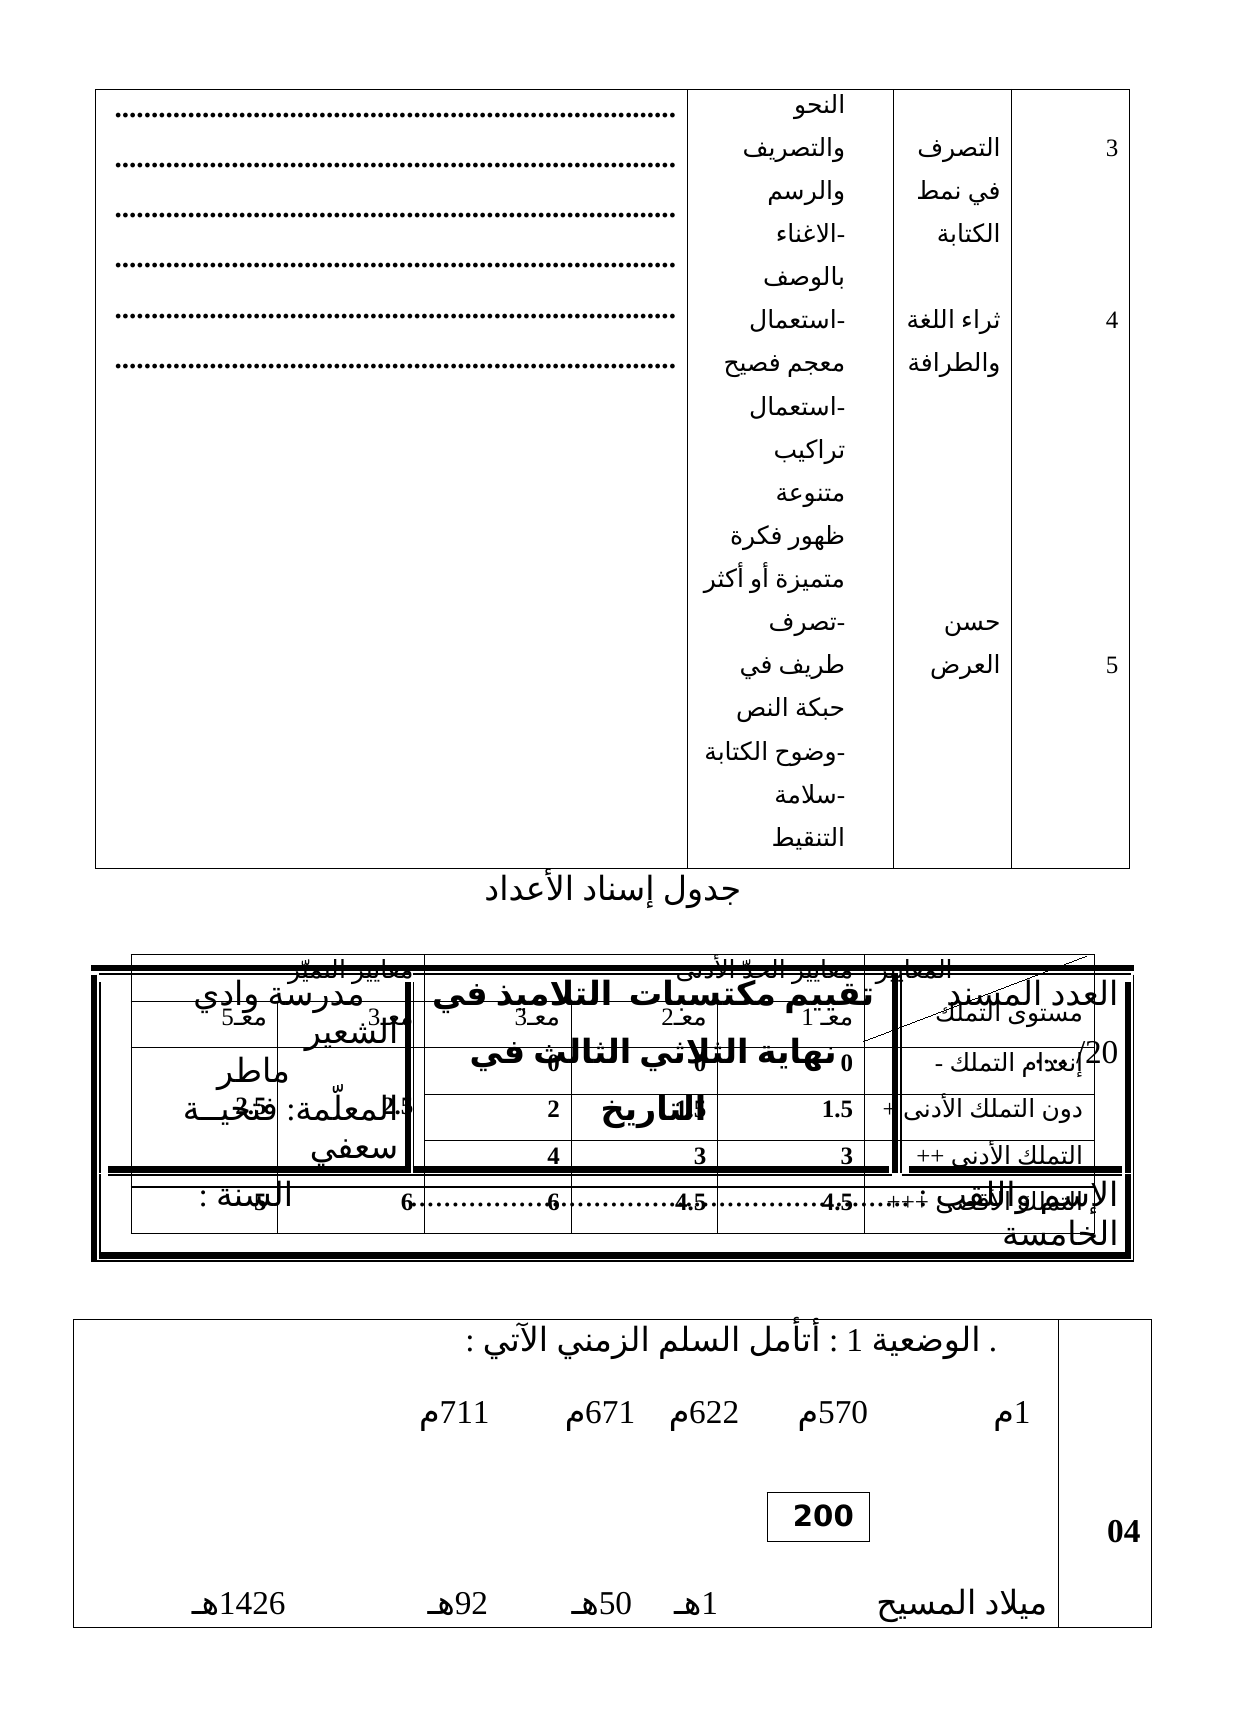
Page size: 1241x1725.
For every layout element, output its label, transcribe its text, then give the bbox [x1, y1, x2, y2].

table_cell إنعدام التملك - [865, 1048, 1094, 1093]
table_header العدد المسند 20/ .... [1095, 975, 1129, 1166]
table_cell 3 4 5 [1012, 90, 1129, 868]
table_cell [688, 90, 893, 868]
text جدول إسناد الأعداد [74, 869, 1152, 908]
table_cell معـ3 [278, 1002, 424, 1047]
table_cell معـ3 [425, 1002, 571, 1047]
table_cell 3 [572, 1141, 717, 1186]
table_cell 2.5 [278, 1048, 424, 1186]
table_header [1059, 1320, 1151, 1627]
table_cell 2 [425, 1095, 571, 1140]
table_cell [894, 90, 1011, 868]
table_header مدرسة وادي الشعير ماطر المعلّمة: فتحيــة سعفي [96, 971, 131, 1166]
table_cell 2.5 [132, 1048, 277, 1186]
table_cell 3 [718, 1141, 864, 1186]
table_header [74, 1320, 1058, 1627]
table_header المعايير مستوى التملك [865, 955, 1094, 1047]
table_cell 0 [425, 1048, 571, 1093]
table_cell 4 [425, 1141, 571, 1186]
table_cell 1.5 [718, 1095, 864, 1140]
table_cell الإسم واللقب : ............................................................ السنة : الخامسة [97, 1166, 1129, 1252]
table_cell التملك الأقصى +++ [865, 1188, 1094, 1233]
table_cell 6 [425, 1188, 571, 1233]
table_cell 6 [278, 1188, 424, 1233]
table_cell معـ 1 [718, 1002, 864, 1047]
table_cell معـ5 [132, 1002, 277, 1047]
table_cell 4.5 [572, 1188, 717, 1233]
table_cell 0 [718, 1048, 864, 1093]
table_cell 0 [572, 1048, 717, 1093]
table_cell معـ2 [572, 1002, 717, 1047]
table_header معايير التميّز [132, 955, 424, 1001]
table_header معايير الحدّ الأدنى [425, 955, 864, 1001]
table_cell دون التملك الأدنى + [865, 1095, 1094, 1140]
table_cell التملك الأدنى ++ [865, 1141, 1094, 1186]
table_cell 4.5 [718, 1188, 864, 1233]
table_cell 1.5 [572, 1095, 717, 1140]
table_cell 5 [132, 1188, 277, 1233]
